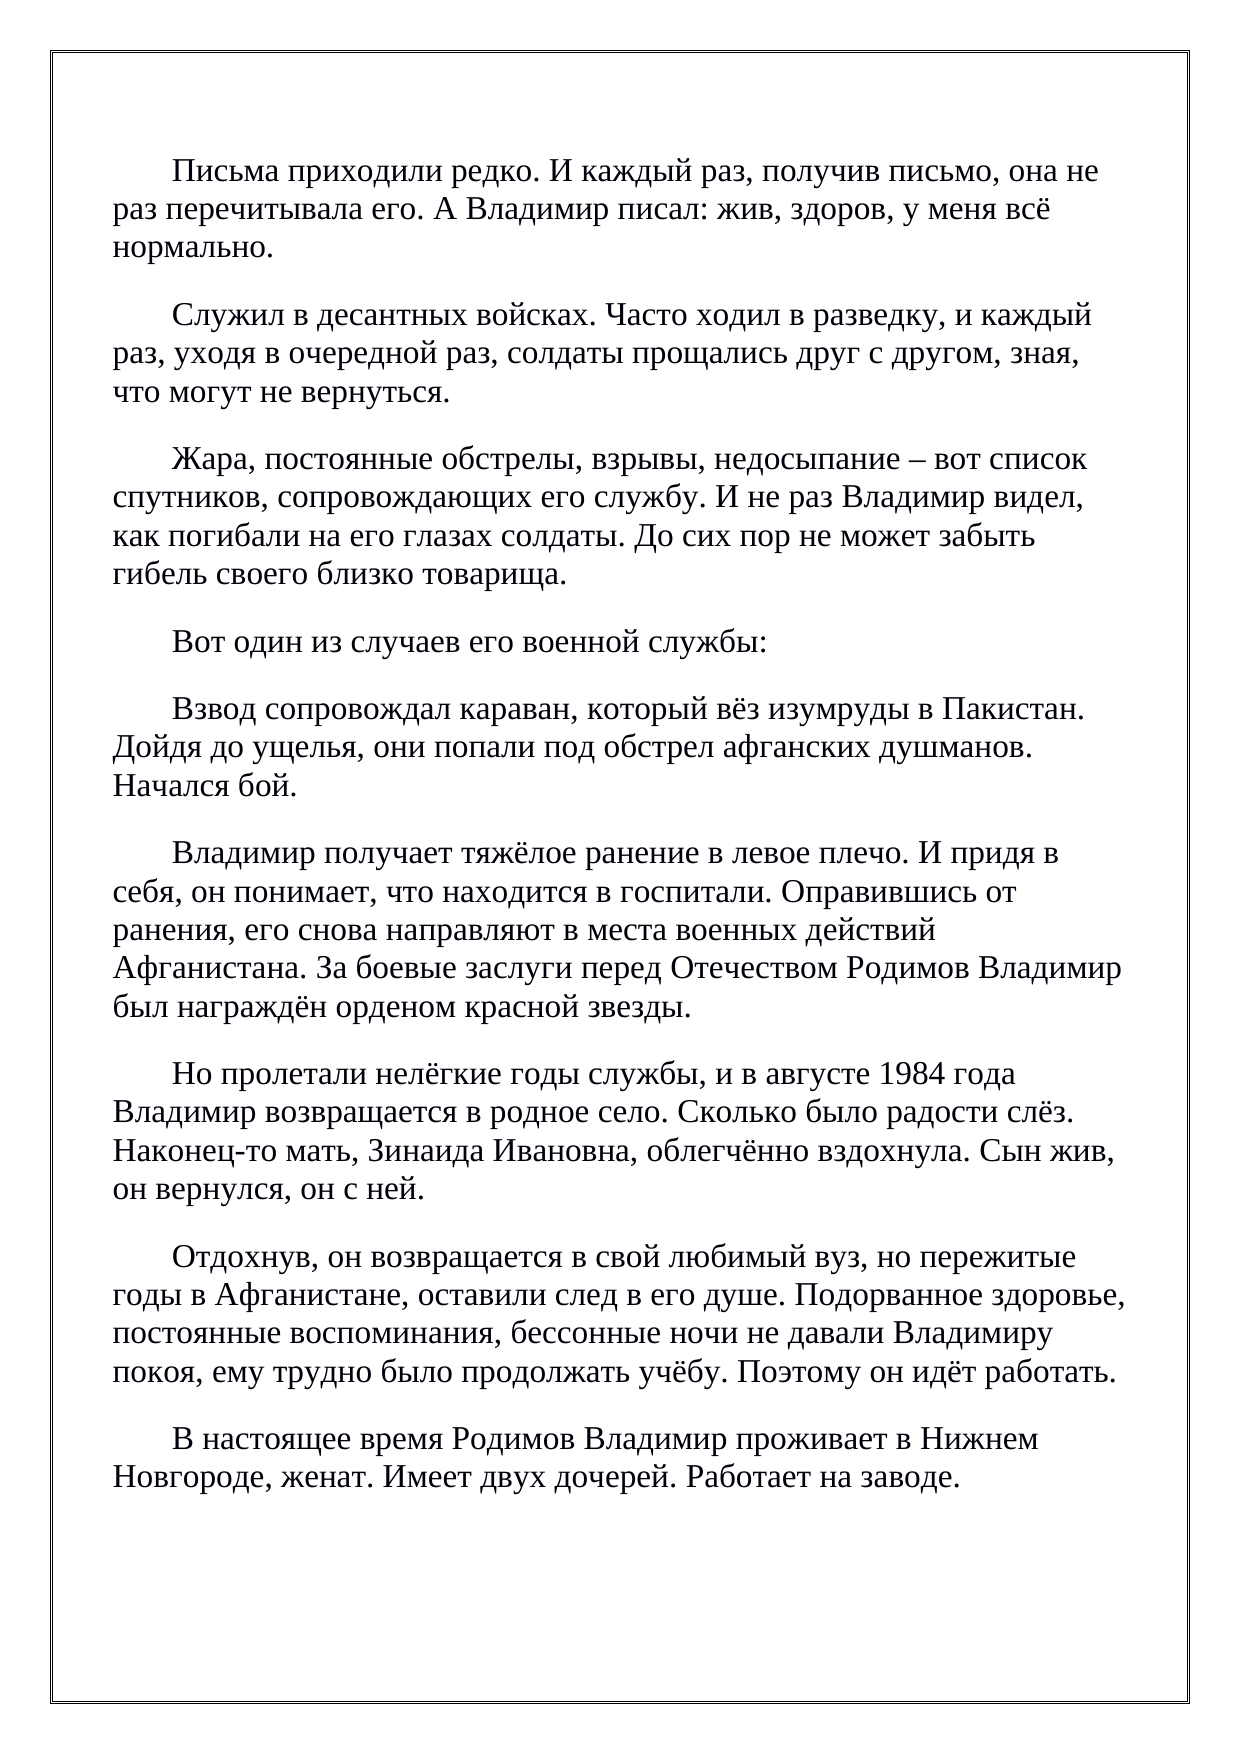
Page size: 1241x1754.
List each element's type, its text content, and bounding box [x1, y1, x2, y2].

text Жара, постоянные обстрелы, взрывы, недосыпание – вот список спутников, сопровождающих его службу. И не раз Владимир видел, как погибали на его глазах солдаты. До сих пор не может забыть гибель своего близко товарища. [112, 438, 1128, 592]
text Служил в десантных войсках. Часто ходил в разведку, и каждый раз, уходя в очередной раз, солдаты прощались друг с другом, зная, что могут не вернуться. [112, 294, 1128, 409]
text Владимир получает тяжёлое ранение в левое плечо. И придя в себя, он понимает, что находится в госпитали. Оправившись от ранения, его снова направляют в места военных действий Афганистана. За боевые заслуги перед Отечеством Родимов Владимир был награждён орденом красной звезды. [112, 832, 1128, 1024]
text В настоящее время Родимов Владимир проживает в Нижнем Новгороде, женат. Имеет двух дочерей. Работает на заводе. [112, 1418, 1128, 1495]
text Взвод сопровождал караван, который вёз изумруды в Пакистан. Дойдя до ущелья, они попали под обстрел афганских душманов. Начался бой. [112, 688, 1128, 803]
text Вот один из случаев его военной службы: [112, 621, 1128, 659]
text Но пролетали нелёгкие годы службы, и в августе 1984 года Владимир возвращается в родное село. Сколько было радости слёз. Наконец-то мать, Зинаида Ивановна, облегчённо вздохнула. Сын жив, он вернулся, он с ней. [112, 1053, 1128, 1207]
text Письма приходили редко. И каждый раз, получив письмо, она не раз перечитывала его. А Владимир писал: жив, здоров, у меня всё нормально. [112, 150, 1128, 265]
text Отдохнув, он возвращается в свой любимый вуз, но пережитые годы в Афганистане, оставили след в его душе. Подорванное здоровье, постоянные воспоминания, бессонные ночи не давали Владимиру покоя, ему трудно было продолжать учёбу. Поэтому он идёт работать. [112, 1236, 1128, 1389]
